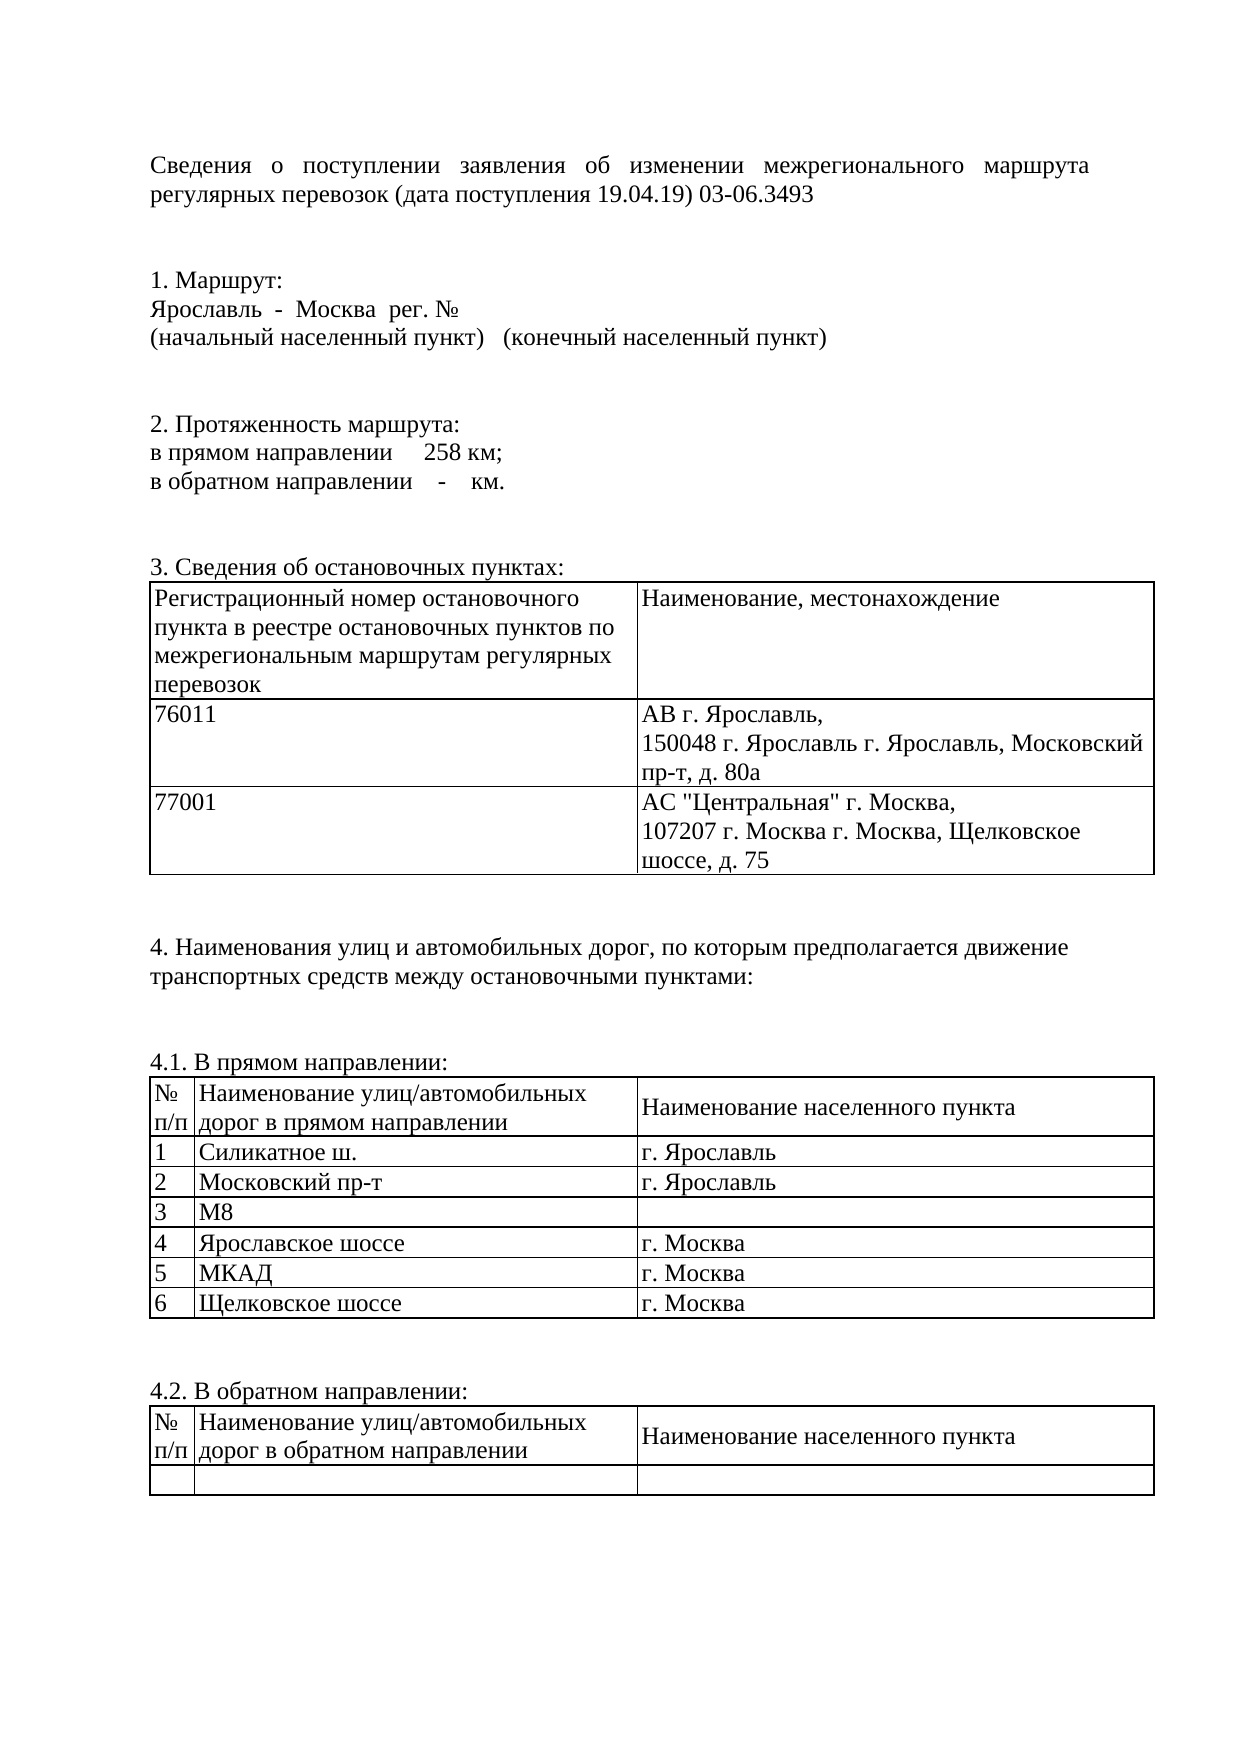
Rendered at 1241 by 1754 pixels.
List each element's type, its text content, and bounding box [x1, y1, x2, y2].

text 4. Наименования улиц и автомобильных дорог, по которым предполагается движение транспортных средств между остановочными пунктами: [150, 932, 1090, 990]
table_header Регистрационный номер остановочного пункта в реестре остановочных пунктов по межрегиональным маршрутам регулярных перевозок [151, 583, 637, 698]
table_cell 76011 [151, 700, 637, 786]
table_cell Ярославское шоссе [195, 1228, 637, 1257]
table_cell АВ г. Ярославль, 150048 г. Ярославль г. Ярославль, Московский пр-т, д. 80а [638, 700, 1153, 786]
table_cell Щелковское шоссе [195, 1288, 637, 1317]
table_header Наименование населенного пункта [638, 1407, 1153, 1464]
text 2. Протяженность маршрута: [150, 409, 1090, 437]
table_cell МКАД [195, 1258, 637, 1287]
table_cell 2 [151, 1167, 194, 1196]
table_cell М8 [195, 1198, 637, 1226]
table_cell АС "Центральная" г. Москва, 107207 г. Москва г. Москва, Щелковское шоссе, д. 75 [638, 787, 1153, 873]
text Сведения о поступлении заявления об изменении межрегионального маршрута регулярных перевозок (дата поступления 19.04.19) 03-06.3493 [150, 150, 1090, 207]
table_cell Московский пр-т [195, 1167, 637, 1196]
text Ярославль - Москва рег. № [150, 294, 1090, 322]
table_cell 4 [151, 1228, 194, 1257]
table_header № п/п [151, 1407, 194, 1464]
table_cell г. Москва [638, 1228, 1153, 1257]
table_cell 5 [151, 1258, 194, 1287]
table_header Наименование улиц/автомобильных дорог в обратном направлении [195, 1407, 637, 1464]
table_cell [151, 1466, 194, 1494]
table_cell 77001 [151, 787, 637, 873]
table_cell г. Москва [638, 1258, 1153, 1287]
text 4.1. В прямом направлении: [150, 1047, 1090, 1076]
text 1. Маршрут: [150, 265, 1090, 294]
table_cell г. Ярославль [638, 1137, 1153, 1166]
text 3. Сведения об остановочных пунктах: [150, 552, 1090, 581]
text в прямом направлении 258 км; [150, 437, 1090, 466]
table_cell Силикатное ш. [195, 1137, 637, 1166]
table_cell 1 [151, 1137, 194, 1166]
table_cell 3 [151, 1198, 194, 1226]
table_cell г. Москва [638, 1288, 1153, 1317]
table_cell г. Ярославль [638, 1167, 1153, 1196]
table_cell 6 [151, 1288, 194, 1317]
table_cell [638, 1466, 1153, 1494]
text в обратном направлении - км. [150, 466, 1090, 495]
table_header Наименование улиц/автомобильных дорог в прямом направлении [195, 1078, 637, 1135]
table_header № п/п [151, 1078, 194, 1135]
table_cell [195, 1466, 637, 1494]
table_cell [638, 1198, 1153, 1226]
text (начальный населенный пункт) (конечный населенный пункт) [150, 322, 1090, 351]
table_header Наименование населенного пункта [638, 1078, 1153, 1135]
text 4.2. В обратном направлении: [150, 1376, 1090, 1405]
table_header Наименование, местонахождение [638, 583, 1153, 698]
